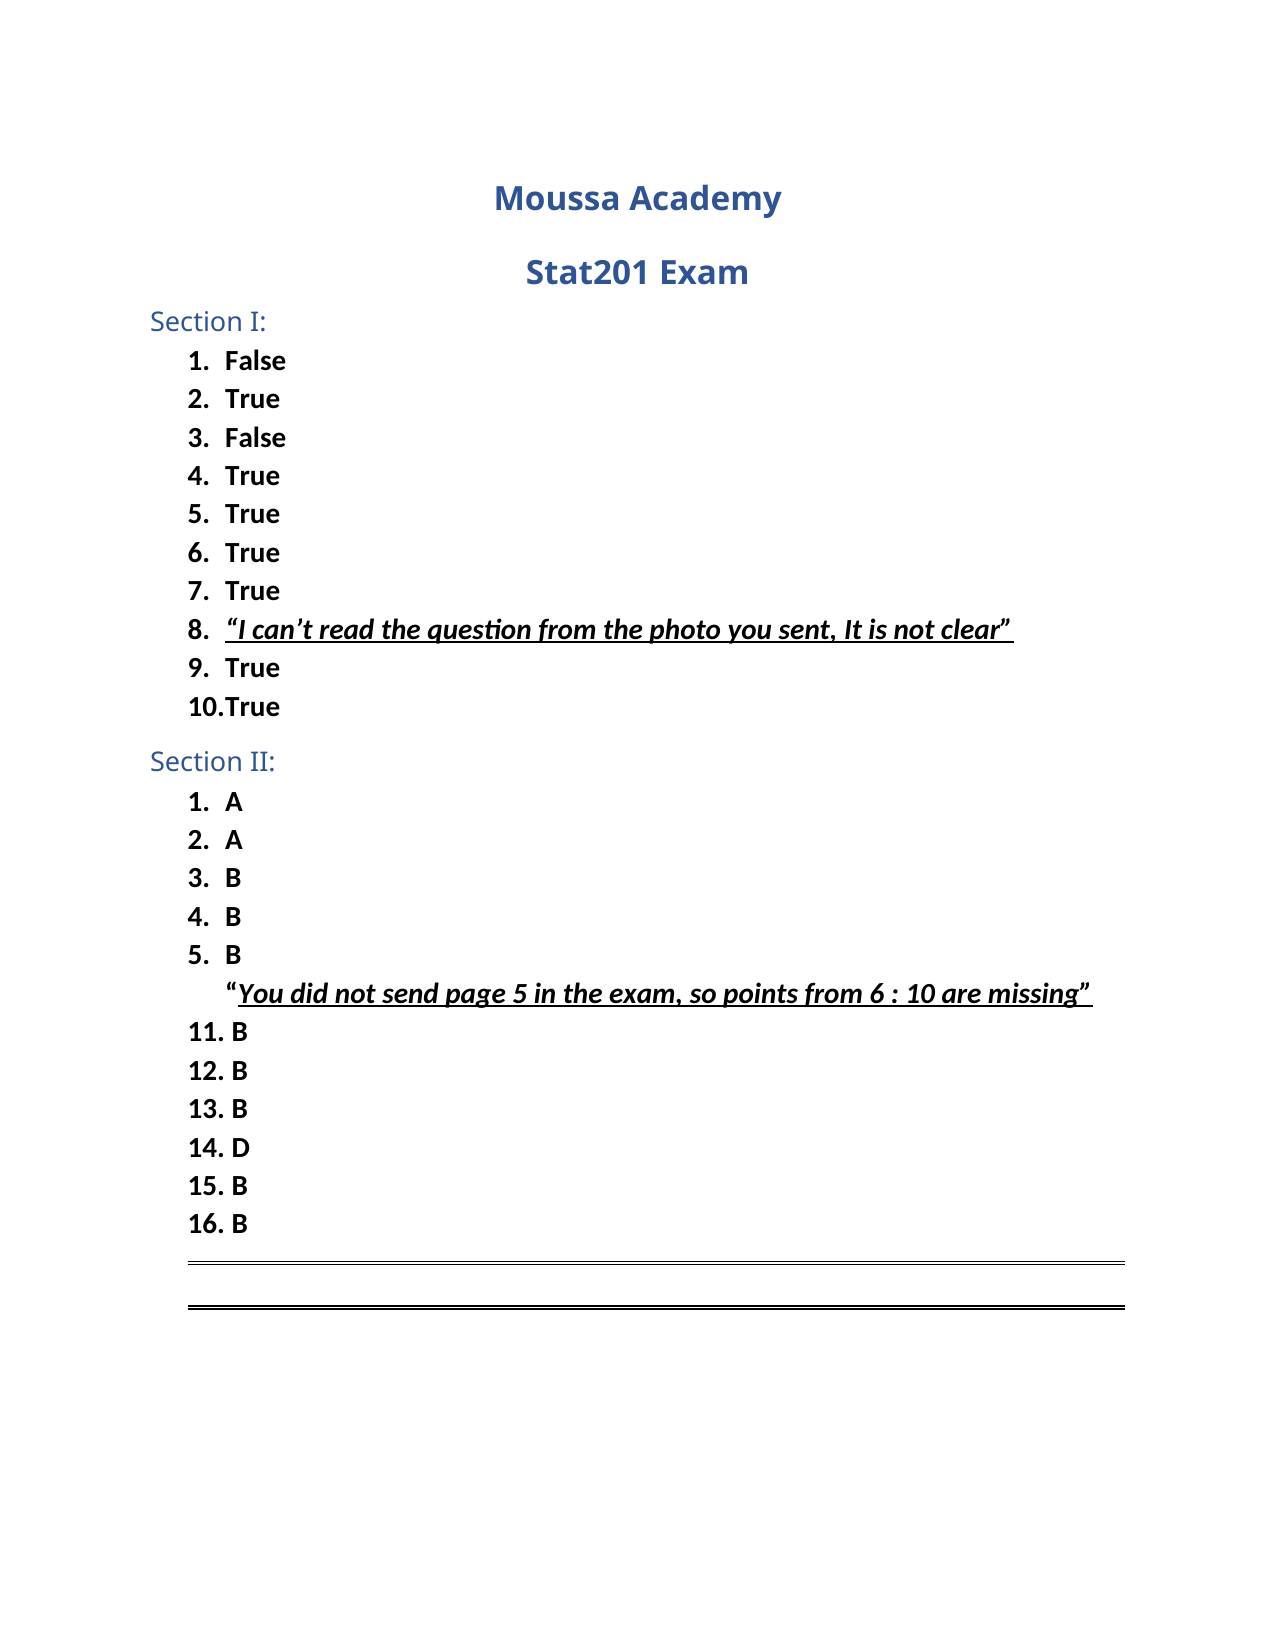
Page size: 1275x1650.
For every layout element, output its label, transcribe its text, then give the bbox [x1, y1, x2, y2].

list “I can’t read the question from the photo you sent, It is not clear” [187, 611, 1125, 647]
list B [187, 859, 1125, 895]
list B [187, 1090, 1125, 1126]
subtitle Section I: [150, 302, 1125, 339]
list A [187, 783, 1125, 818]
list B [187, 1052, 1125, 1087]
list True [187, 380, 1125, 416]
list B [187, 898, 1125, 934]
subtitle Section II: [150, 743, 1125, 780]
list “You did not send page 5 in the exam, so points from 6 : 10 are missing” [225, 975, 1125, 1011]
list D [187, 1129, 1125, 1164]
list B [187, 936, 1125, 972]
list False [187, 342, 1125, 377]
list B [187, 1206, 1125, 1241]
list True [187, 457, 1125, 493]
list True [187, 649, 1125, 685]
list True [187, 496, 1125, 531]
list B [187, 1167, 1125, 1203]
list True [187, 688, 1125, 723]
list True [187, 572, 1125, 608]
list B [187, 1013, 1125, 1049]
list A [187, 821, 1125, 857]
list True [187, 534, 1125, 570]
list False [187, 419, 1125, 454]
subtitle Moussa Academy [150, 175, 1125, 220]
subtitle Stat201 Exam [150, 249, 1125, 294]
